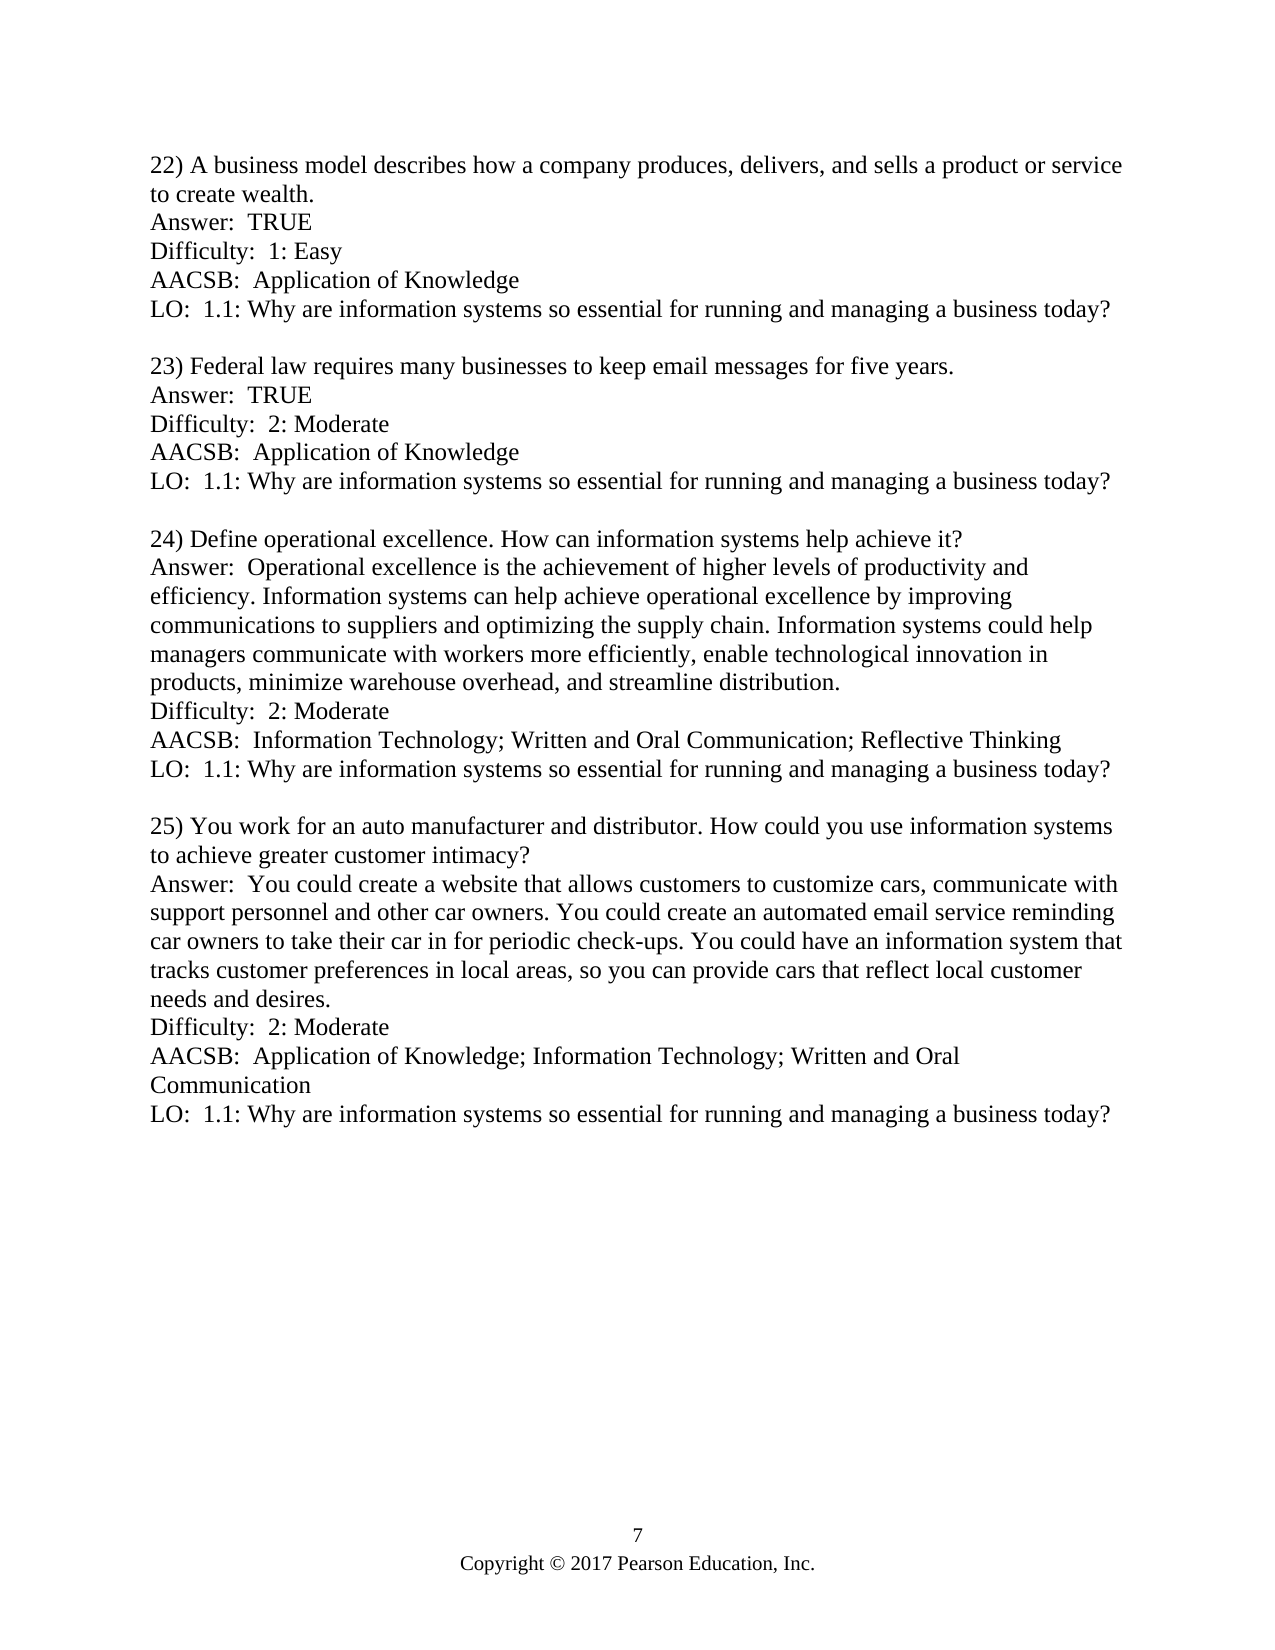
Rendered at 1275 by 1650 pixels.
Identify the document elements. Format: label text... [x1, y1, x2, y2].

text AACSB: Information Technology; Written and Oral Communication; Reflective Thinking [150, 725, 1125, 754]
text LO: 1.1: Why are information systems so essential for running and managing a business today? [150, 1099, 1125, 1127]
text 25) You work for an auto manufacturer and distributor. How could you use information systems to achieve greater customer intimacy? [150, 811, 1125, 869]
text Answer: Operational excellence is the achievement of higher levels of productivity and efficiency. Information systems can help achieve operational excellence by improving communications to suppliers and optimizing the supply chain. Information systems could help managers communicate with workers more efficiently, enable technological innovation in products, minimize warehouse overhead, and streamline distribution. [150, 552, 1125, 696]
text Difficulty: 2: Moderate [150, 1012, 1125, 1041]
text LO: 1.1: Why are information systems so essential for running and managing a business today? [150, 466, 1125, 495]
text AACSB: Application of Knowledge; Information Technology; Written and Oral Communication [150, 1041, 1125, 1099]
text Answer: TRUE [150, 380, 1125, 409]
text LO: 1.1: Why are information systems so essential for running and managing a business today? [150, 294, 1125, 322]
text Difficulty: 1: Easy [150, 236, 1125, 265]
text Answer: You could create a website that allows customers to customize cars, communicate with support personnel and other car owners. You could create an automated email service reminding car owners to take their car in for periodic check-ups. You could have an information system that tracks customer preferences in local areas, so you can provide cars that reflect local customer needs and desires. [150, 869, 1125, 1012]
text 24) Define operational excellence. How can information systems help achieve it? [150, 524, 1125, 552]
text Difficulty: 2: Moderate [150, 409, 1125, 437]
text Difficulty: 2: Moderate [150, 696, 1125, 725]
text 22) A business model describes how a company produces, delivers, and sells a product or service to create wealth. [150, 150, 1125, 207]
text AACSB: Application of Knowledge [150, 265, 1125, 294]
text Answer: TRUE [150, 207, 1125, 236]
text LO: 1.1: Why are information systems so essential for running and managing a business today? [150, 754, 1125, 782]
text 23) Federal law requires many businesses to keep email messages for five years. [150, 351, 1125, 380]
text AACSB: Application of Knowledge [150, 437, 1125, 466]
